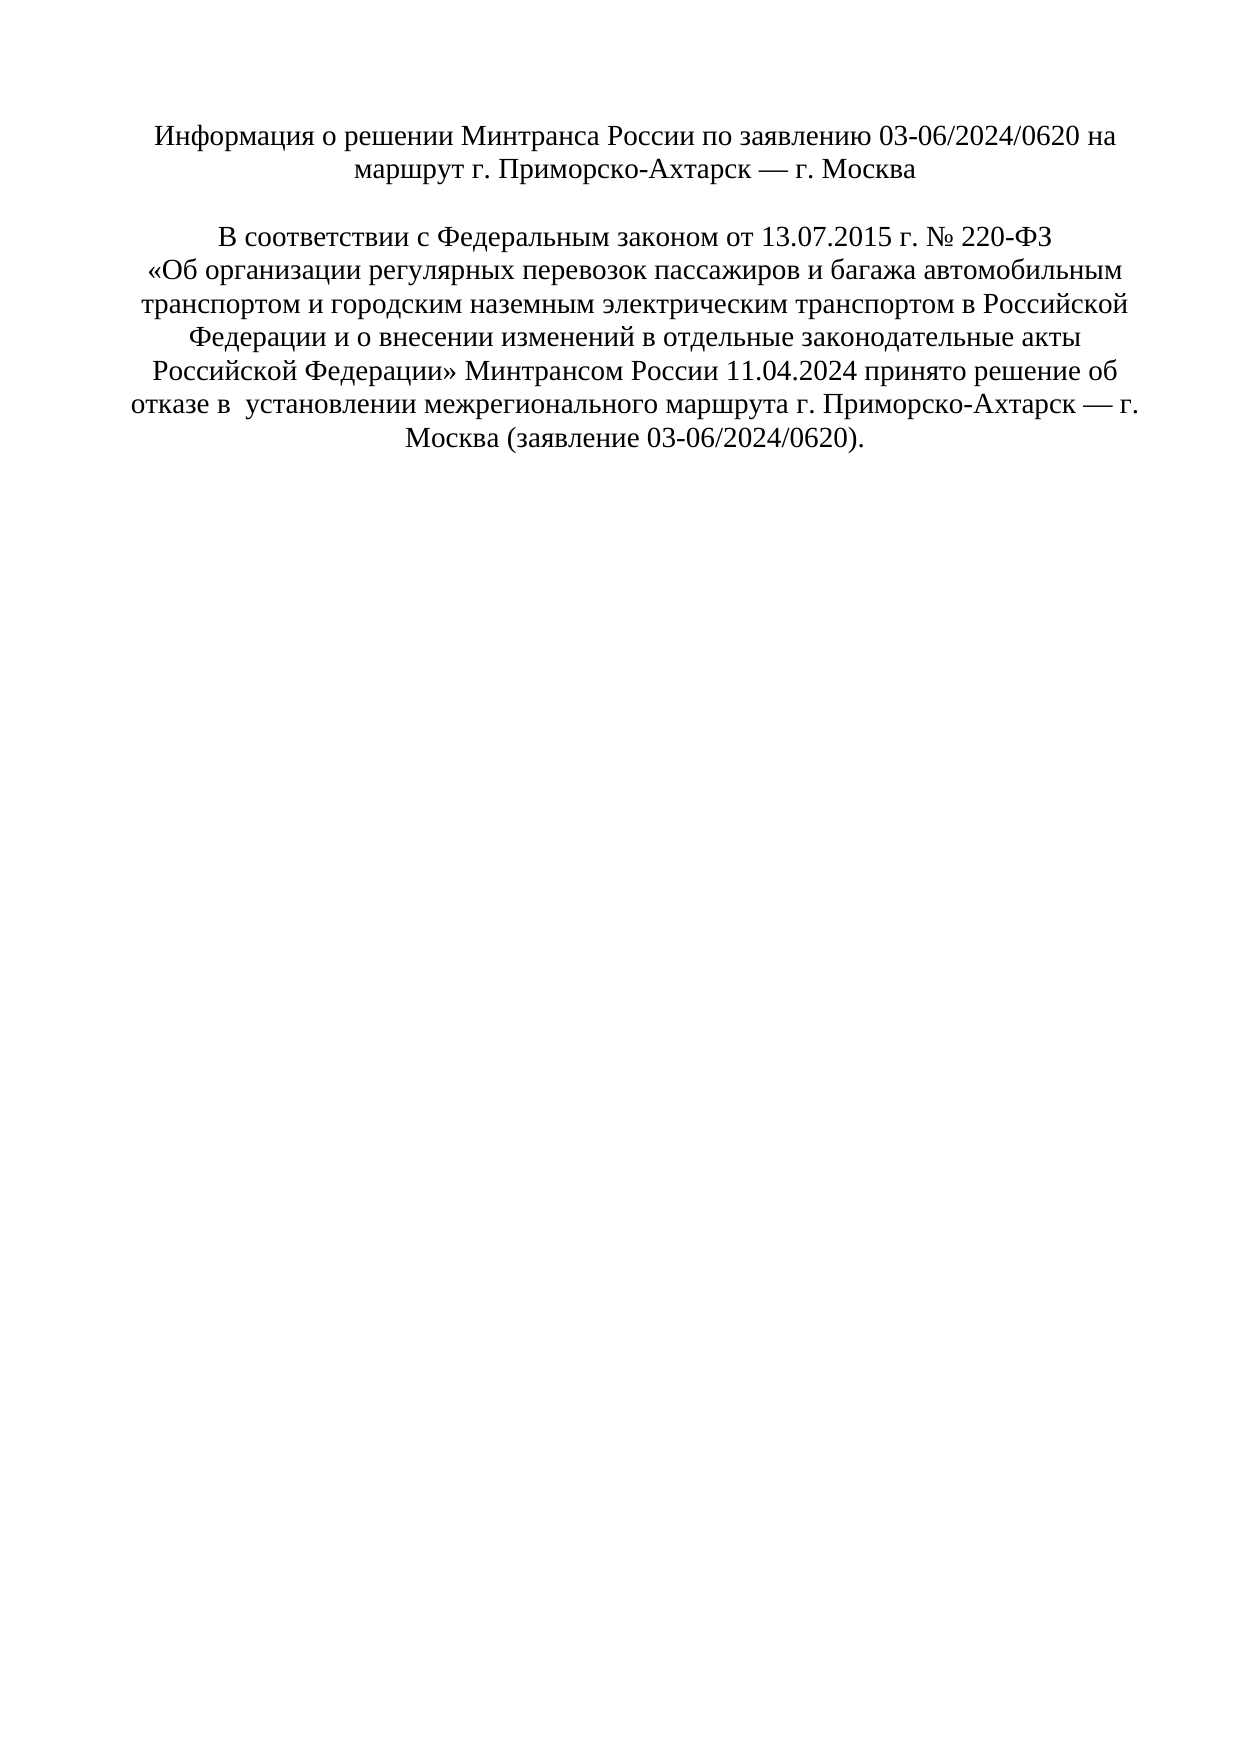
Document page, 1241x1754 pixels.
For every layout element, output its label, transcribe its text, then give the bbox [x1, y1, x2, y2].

text В соответствии с Федеральным законом от 13.07.2015 г. № 220-ФЗ «Об организации регулярных перевозок пассажиров и багажа автомобильным транспортом и городским наземным электрическим транспортом в Российской Федерации и о внесении изменений в отдельные законодательные акты Российской Федерации» Минтрансом России 11.04.2024 принято решение об отказе в установлении межрегионального маршрута г. Приморско-Ахтарск — г. Москва (заявление 03-06/2024/0620). [118, 219, 1152, 453]
text Информация о решении Минтранса России по заявлению 03-06/2024/0620 на маршрут г. Приморско-Ахтарск — г. Москва [118, 118, 1152, 185]
